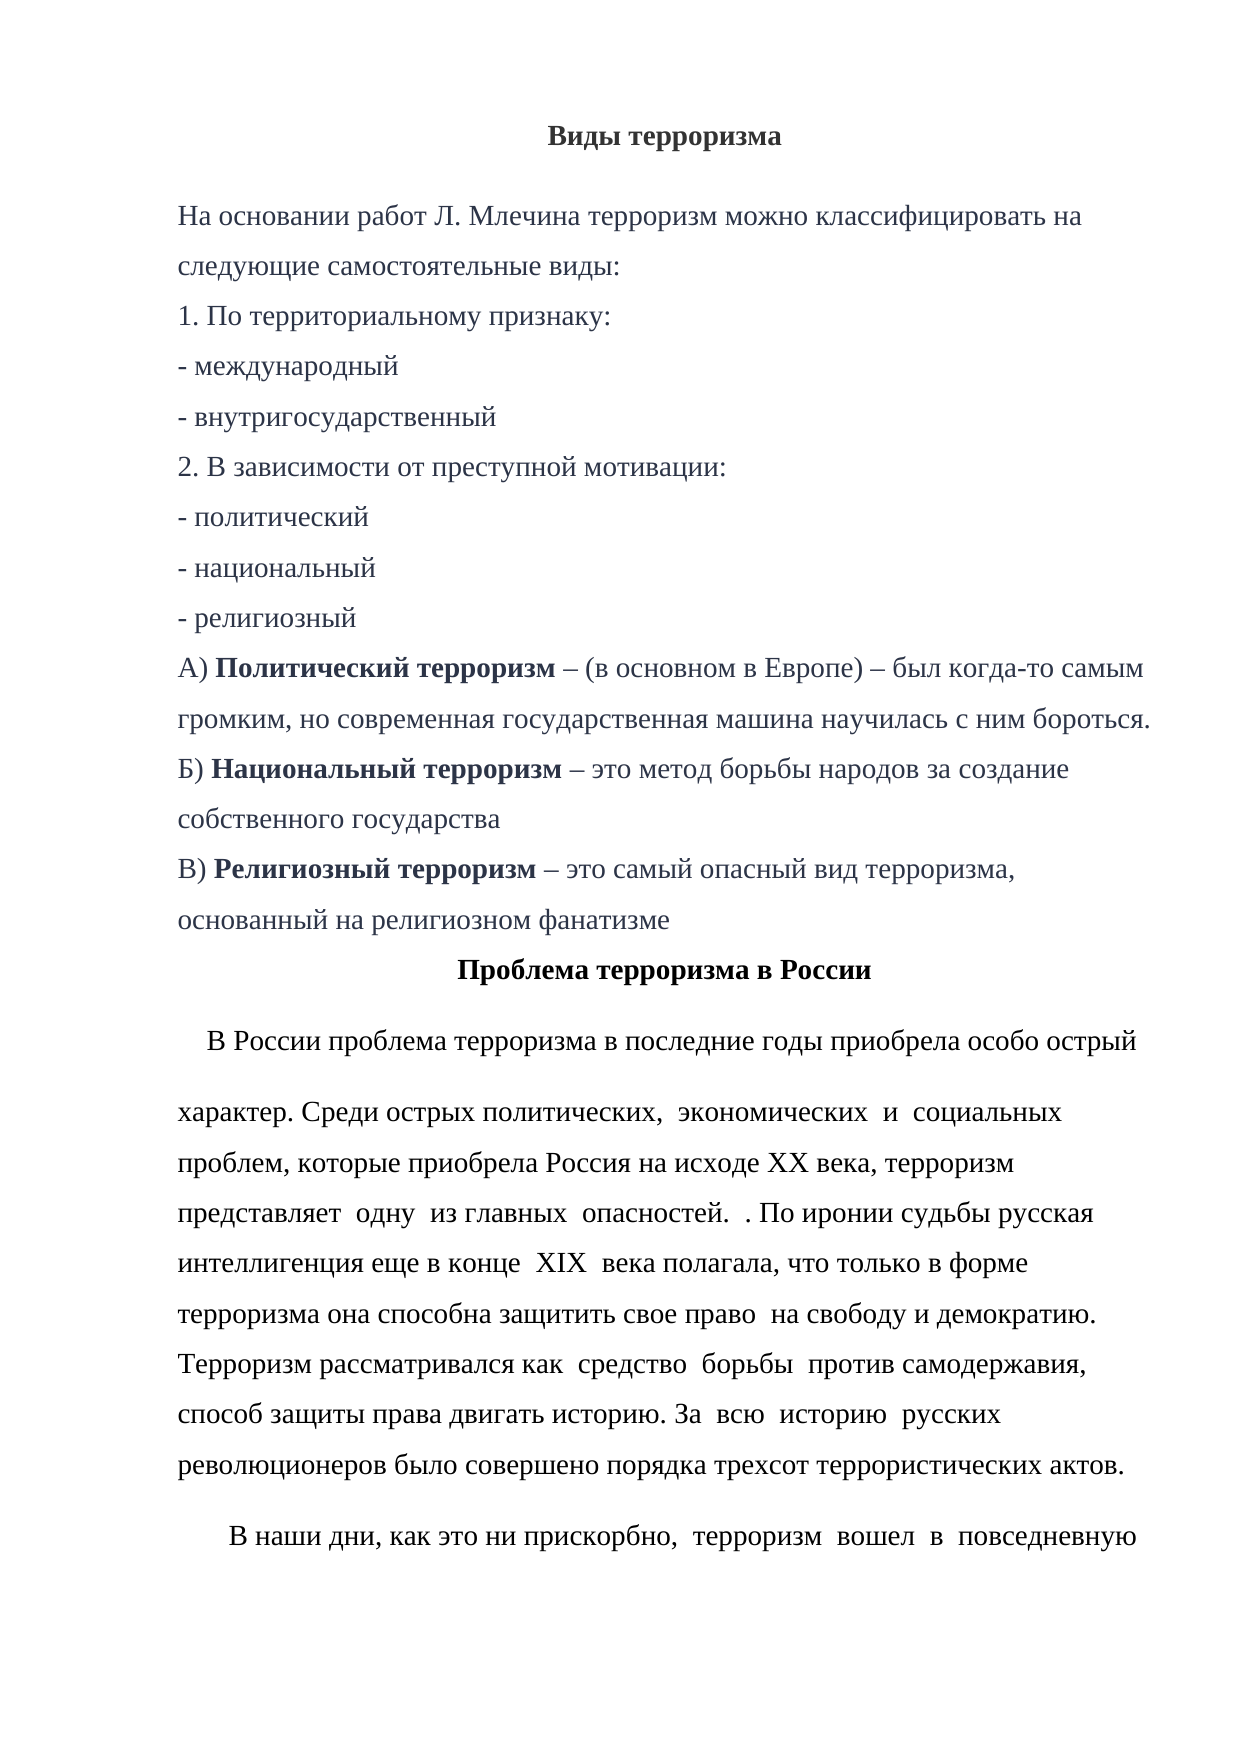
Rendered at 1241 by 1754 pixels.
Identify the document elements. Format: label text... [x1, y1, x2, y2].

text А) Политический терроризм – (в основном в Европе) – был когда-то самым громким, но современная государственная машина научилась с ним бороться. Б) Национальный терроризм – это метод борьбы народов за создание собственного государства [177, 650, 1152, 835]
text В России проблема терроризма в последние годы приобрела особо острый [177, 1023, 1152, 1057]
text На основании работ Л. Млечина терроризм можно классифицировать на следующие самостоятельные виды: 1. По территориальному признаку: - международный - внутригосударственный 2. В зависимости от преступной мотивации: - политический - национальный - религиозный [177, 198, 1152, 634]
text характер. Среди острых политических, экономических и социальных проблем, которые приобрела Россия на исходе ХХ века, терроризм представляет одну из главных опасностей. . По иронии судьбы русская интеллигенция еще в конце ХIХ века полагала, что только в форме терроризма она способна защитить свое право на свободу и демократию. Терроризм рассматривался как средство борьбы против самодержавия, способ защиты права двигать историю. За всю историю русских революционеров было совершено порядка трехсот террористических актов. [177, 1094, 1152, 1480]
text В наши дни, как это ни прискорбно, терроризм вошел в повседневную [177, 1518, 1152, 1551]
text Виды терроризма [177, 118, 1152, 152]
text В) Религиозный терроризм – это самый опасный вид терроризма, основанный на религиозном фанатизме [177, 852, 1152, 936]
text Проблема терроризма в России [177, 952, 1152, 986]
